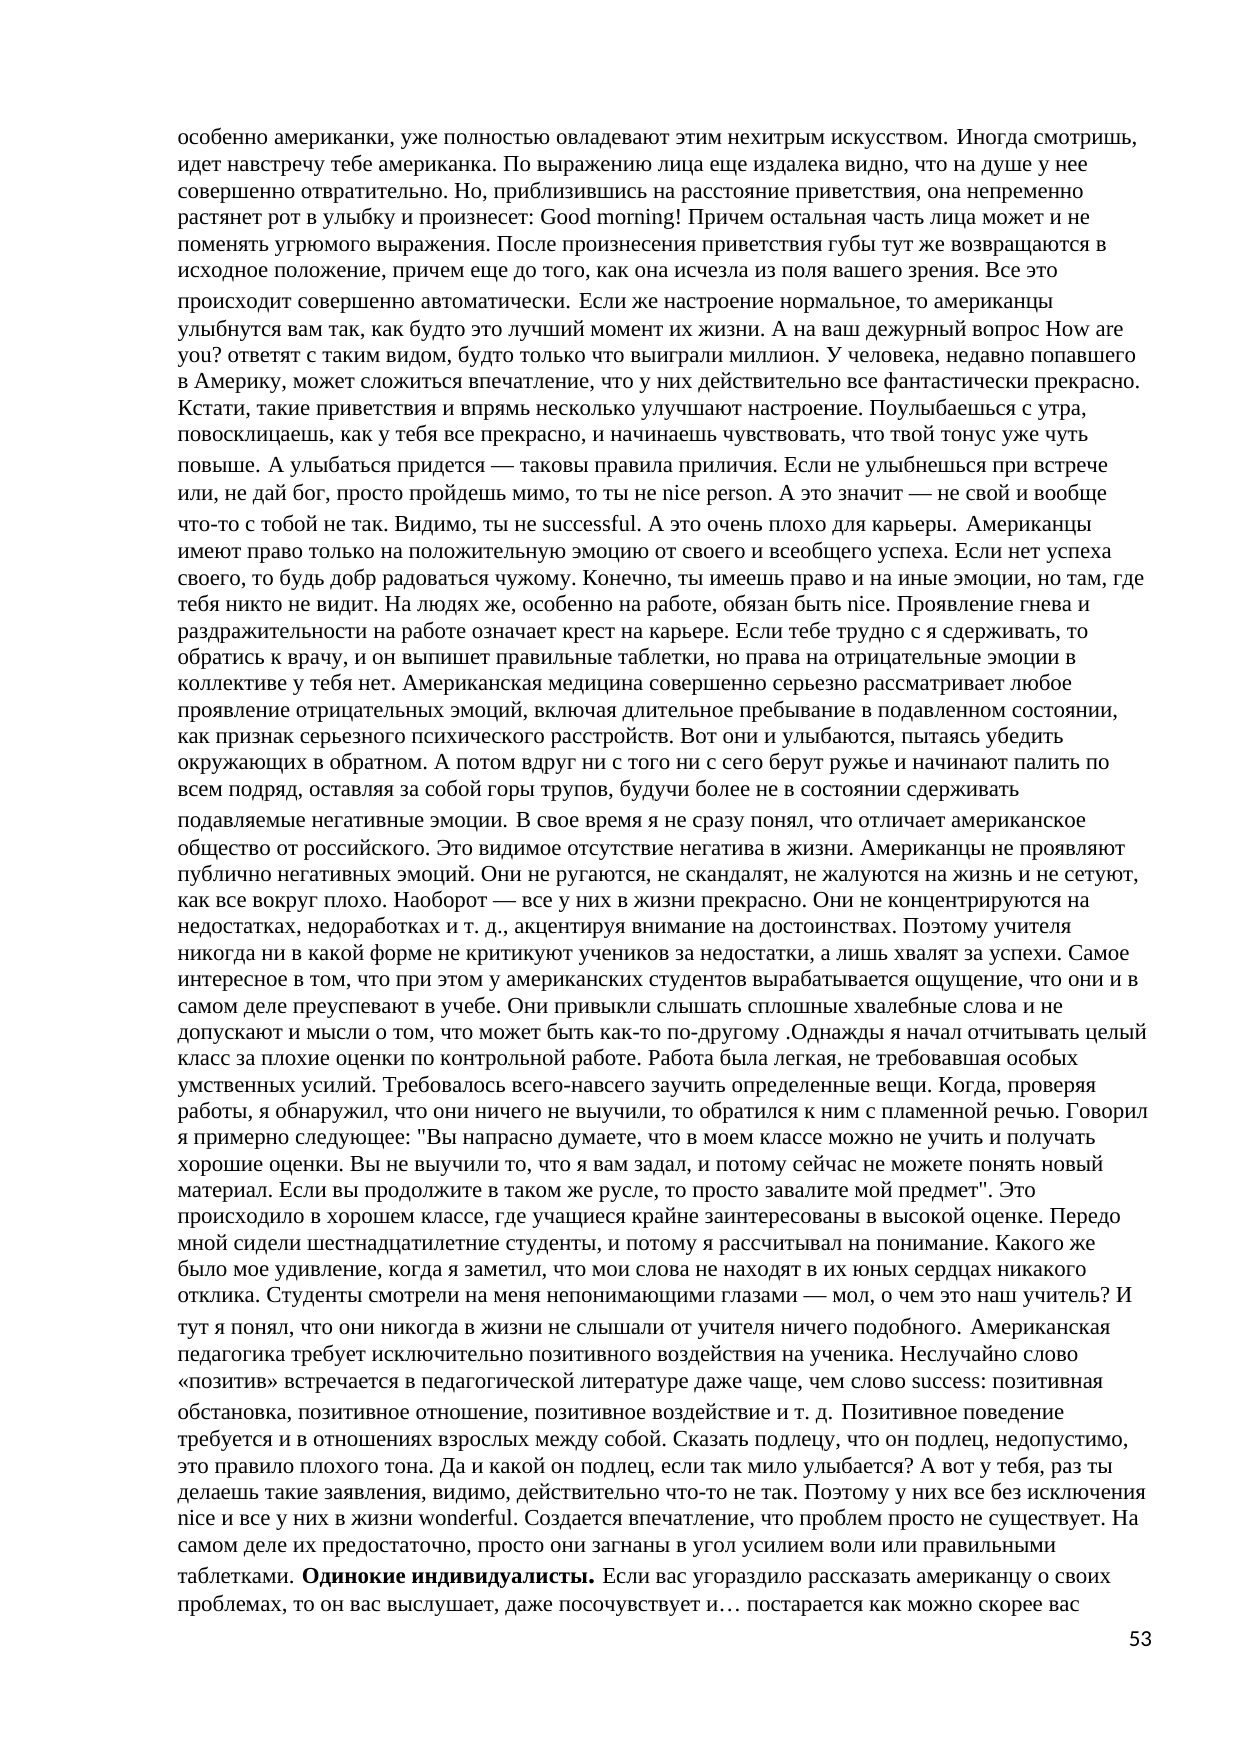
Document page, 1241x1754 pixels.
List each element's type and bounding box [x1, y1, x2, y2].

text [177, 118, 1152, 1616]
